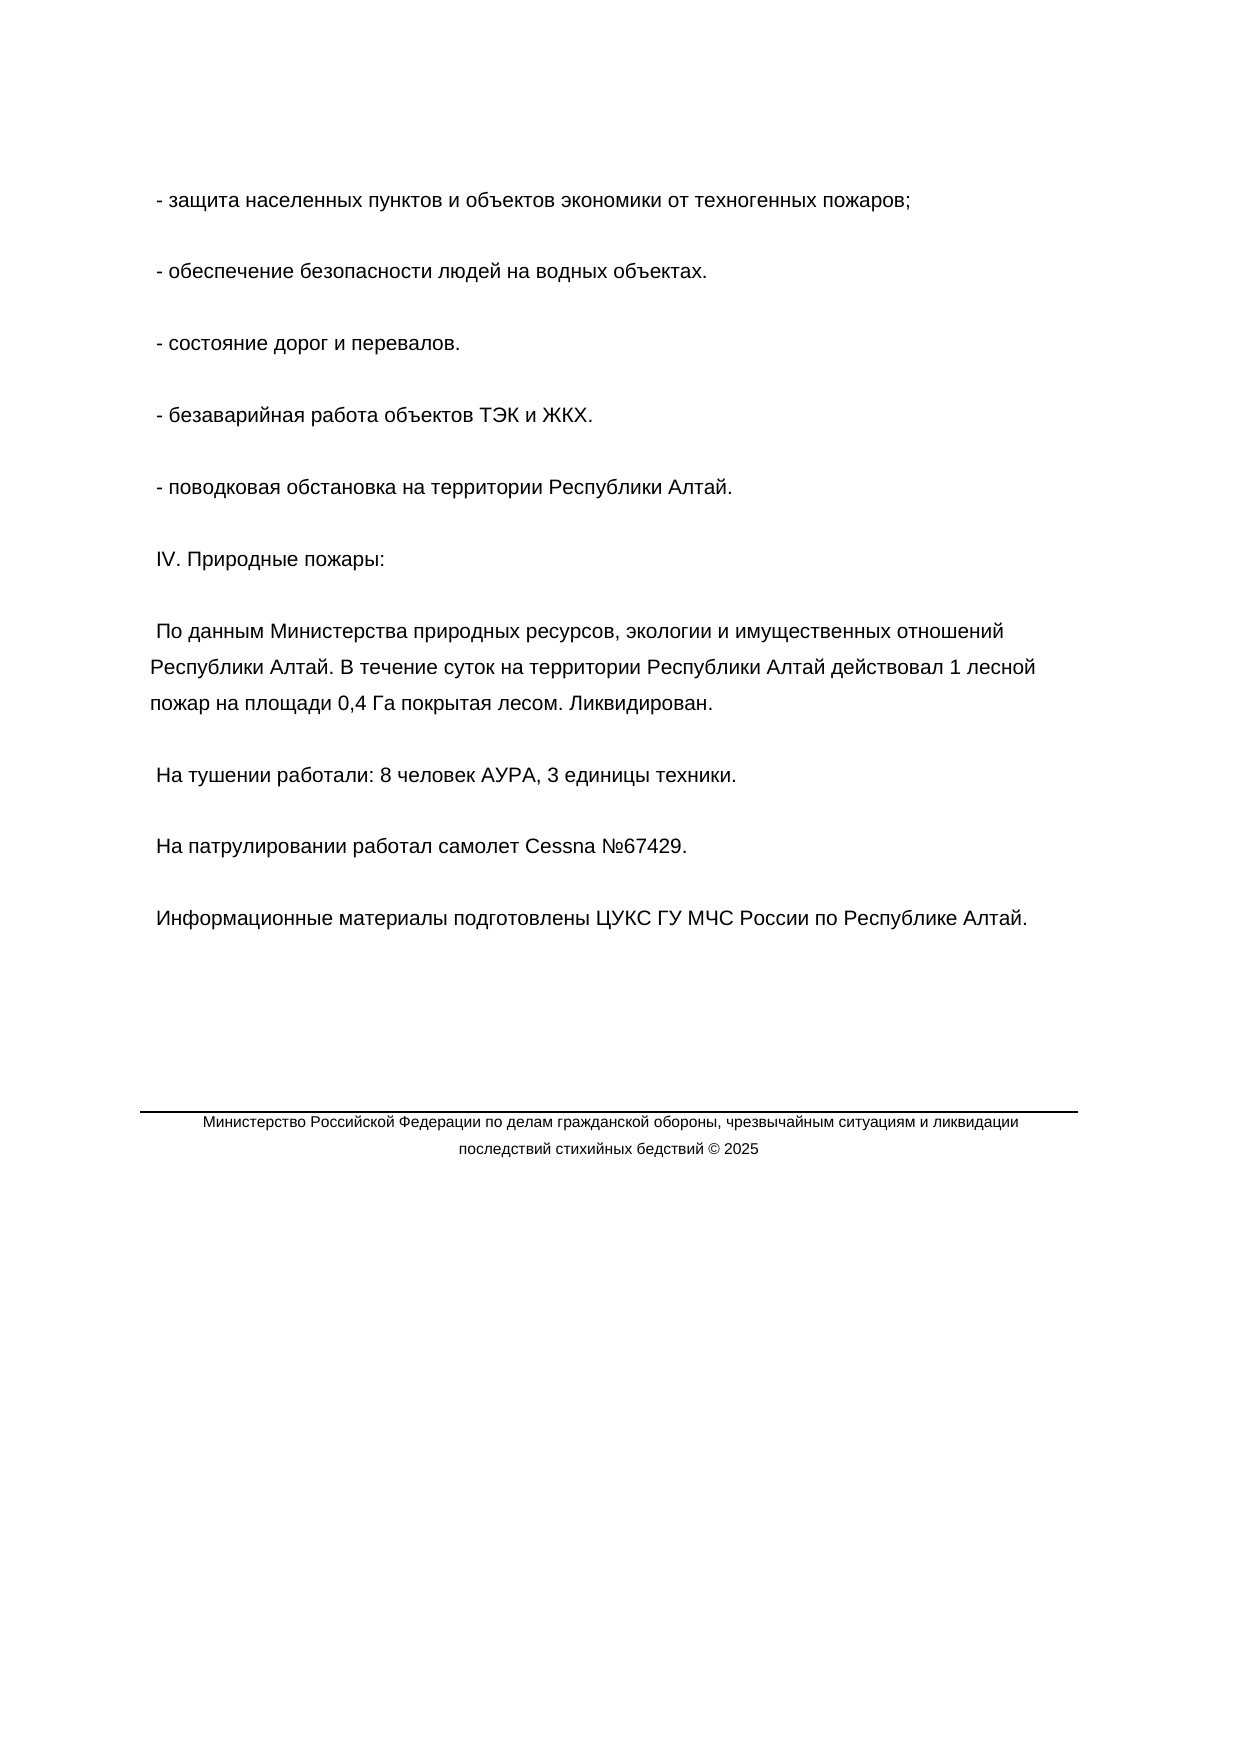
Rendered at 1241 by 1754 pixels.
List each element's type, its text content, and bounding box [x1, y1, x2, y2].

table_cell Министерство Российской Федерации по делам гражданской обороны, чрезвычайным ситуациям и ликвидации последствий стихийных бедствий © 2025 [140, 1113, 1078, 1195]
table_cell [140, 150, 1078, 1111]
